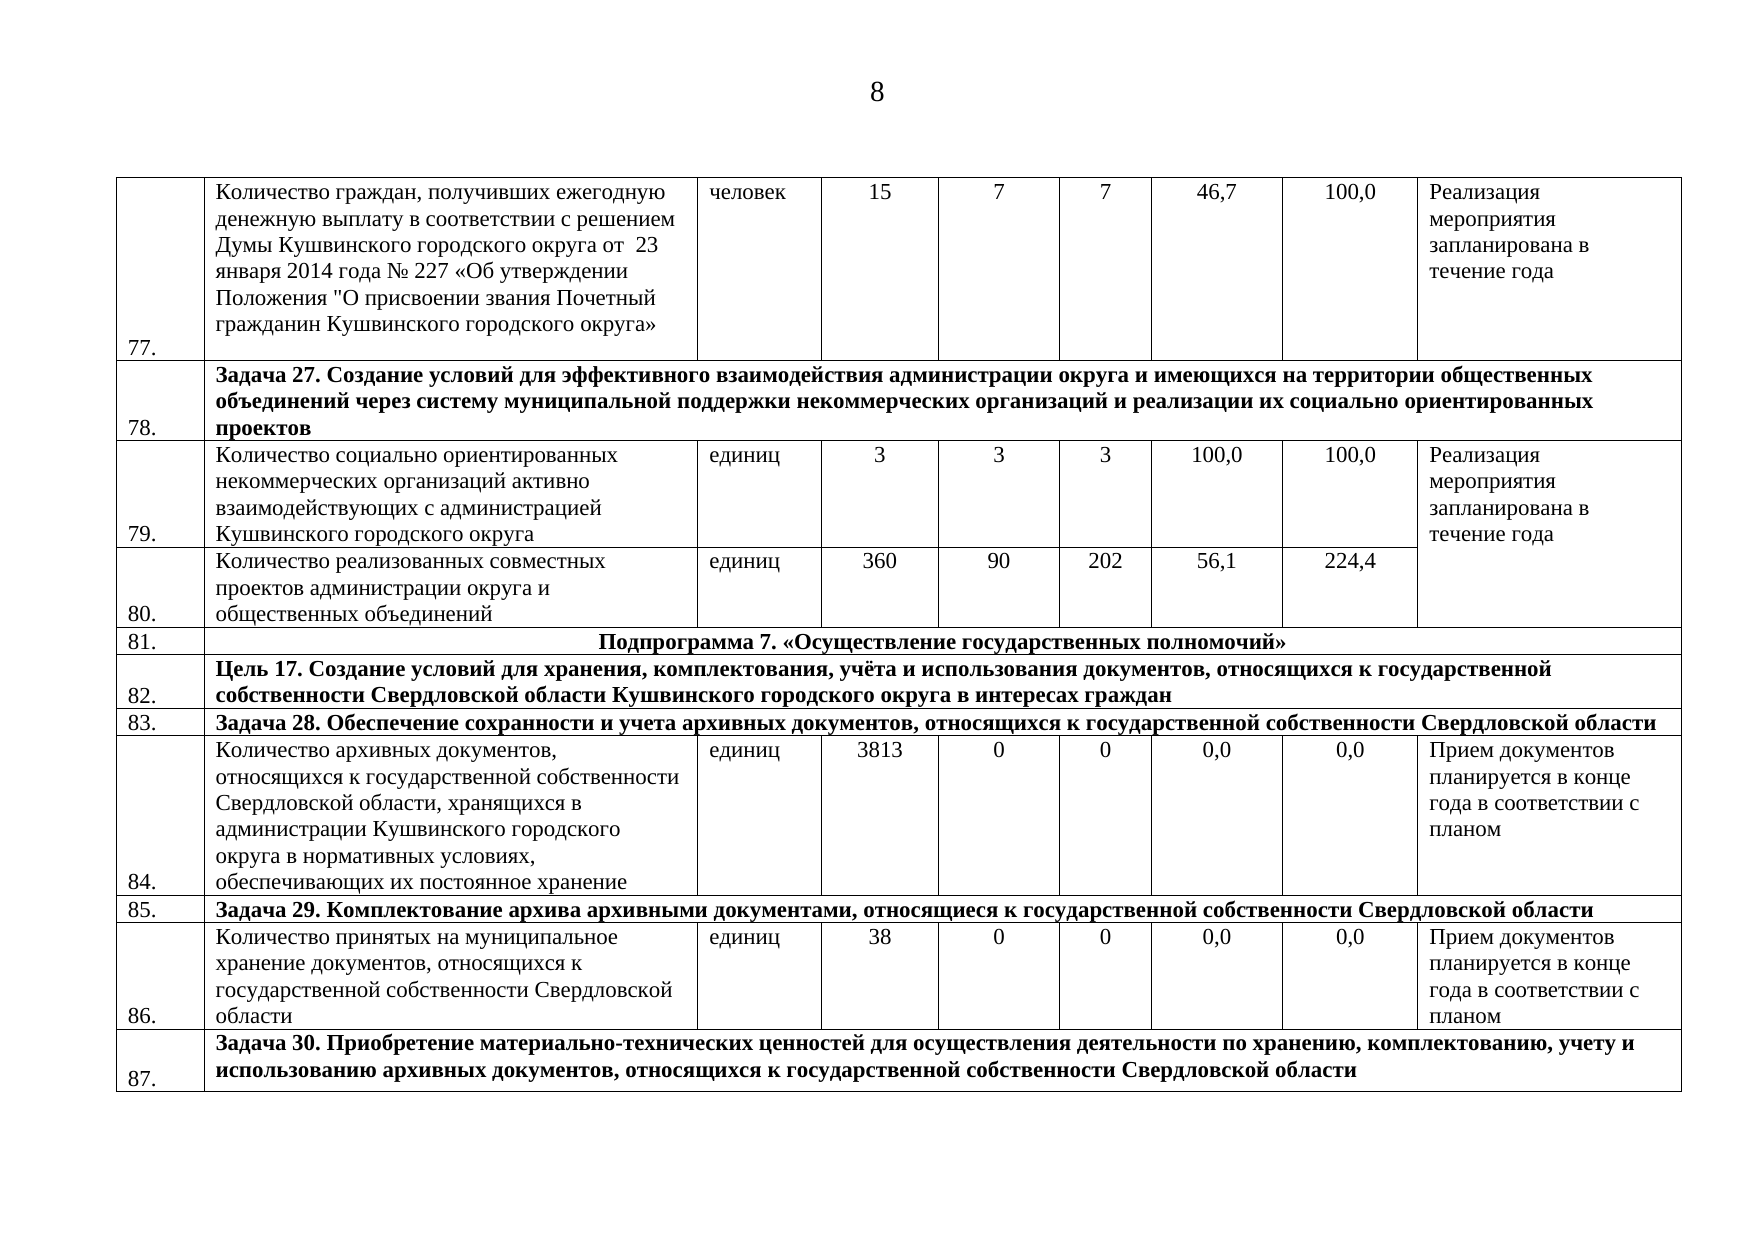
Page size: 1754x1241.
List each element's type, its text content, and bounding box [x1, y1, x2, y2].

table_cell 0 [1060, 736, 1151, 894]
table_cell 3 [1060, 441, 1151, 547]
table_cell Задача 29. Комплектование архива архивными документами, относящиеся к государственной собственности Свердловской области [205, 896, 1681, 922]
table_cell 7 [1060, 178, 1151, 360]
table_cell 3 [939, 441, 1059, 547]
table_cell 87. [117, 1030, 204, 1091]
table_cell единиц [698, 441, 821, 547]
table_cell Количество принятых на муниципальное хранение документов, относящихся к государственной собственности Свердловской области [205, 923, 697, 1028]
table_cell Количество социально ориентированных некоммерческих организаций активно взаимодействующих с администрацией Кушвинского городского округа [205, 441, 697, 547]
table_cell 224,4 [1283, 548, 1417, 627]
table_cell единиц [698, 736, 821, 894]
table_cell Прием документов планируется в конце года в соответствии с планом [1418, 923, 1681, 1028]
table_cell 38 [822, 923, 938, 1028]
table_cell 360 [822, 548, 938, 627]
table_cell единиц [698, 548, 821, 627]
table_cell 7 [939, 178, 1059, 360]
table_cell Количество реализованных совместных проектов администрации округа и общественных объединений [205, 548, 697, 627]
table_cell Количество граждан, получивших ежегодную денежную выплату в соответствии с решением Думы Кушвинского городского округа от 23 января 2014 года № 227 «Об утверждении Положения "О присвоении звания Почетный гражданин Кушвинского городского округа» [205, 178, 697, 360]
table_cell единиц [698, 923, 821, 1028]
table_cell Задача 27. Создание условий для эффективного взаимодействия администрации округа и имеющихся на территории общественных объединений через систему муниципальной поддержки некоммерческих организаций и реализации их социально ориентированных проектов [205, 361, 1681, 440]
table_cell Прием документов планируется в конце года в соответствии с планом [1418, 736, 1681, 894]
table_cell 0,0 [1283, 736, 1417, 894]
table_cell 46,7 [1152, 178, 1282, 360]
table_cell 202 [1060, 548, 1151, 627]
table_cell 78. [117, 361, 204, 440]
table_cell 90 [939, 548, 1059, 627]
table_cell 100,0 [1283, 441, 1417, 547]
table_cell 0,0 [1152, 923, 1282, 1028]
table_cell 0,0 [1152, 736, 1282, 894]
table_cell Задача 28. Обеспечение сохранности и учета архивных документов, относящихся к государственной собственности Свердловской области [205, 709, 1681, 735]
table_cell 15 [822, 178, 938, 360]
table_cell Реализация мероприятия запланирована в течение года [1418, 441, 1681, 627]
table_cell Реализация мероприятия запланирована в течение года [1418, 178, 1681, 360]
table_cell 0,0 [1283, 923, 1417, 1028]
table_cell 79. [117, 441, 204, 547]
table_cell 77. [117, 178, 204, 360]
table_cell 3 [822, 441, 938, 547]
table_cell 0 [1060, 923, 1151, 1028]
table_cell человек [698, 178, 821, 360]
table_cell 0 [939, 923, 1059, 1028]
table_cell 81. [117, 628, 204, 654]
table_cell 85. [117, 896, 204, 922]
table_cell 80. [117, 548, 204, 627]
table_cell Цель 17. Создание условий для хранения, комплектования, учёта и использования документов, относящихся к государственной собственности Свердловской области Кушвинского городского округа в интересах граждан [205, 655, 1681, 708]
table_cell 100,0 [1283, 178, 1417, 360]
table_cell 0 [939, 736, 1059, 894]
table_cell 83. [117, 709, 204, 735]
table_cell 84. [117, 736, 204, 894]
table_cell 100,0 [1152, 441, 1282, 547]
table_cell Количество архивных документов, относящихся к государственной собственности Свердловской области, хранящихся в администрации Кушвинского городского округа в нормативных условиях, обеспечивающих их постоянное хранение [205, 736, 697, 894]
table_cell 86. [117, 923, 204, 1028]
table_cell 56,1 [1152, 548, 1282, 627]
table_cell Задача 30. Приобретение материально-технических ценностей для осуществления деятельности по хранению, комплектованию, учету и использованию архивных документов, относящихся к государственной собственности Свердловской области [205, 1030, 1681, 1091]
table_cell Подпрограмма 7. «Осуществление государственных полномочий» [205, 628, 1681, 654]
table_cell 3813 [822, 736, 938, 894]
table_cell 82. [117, 655, 204, 708]
